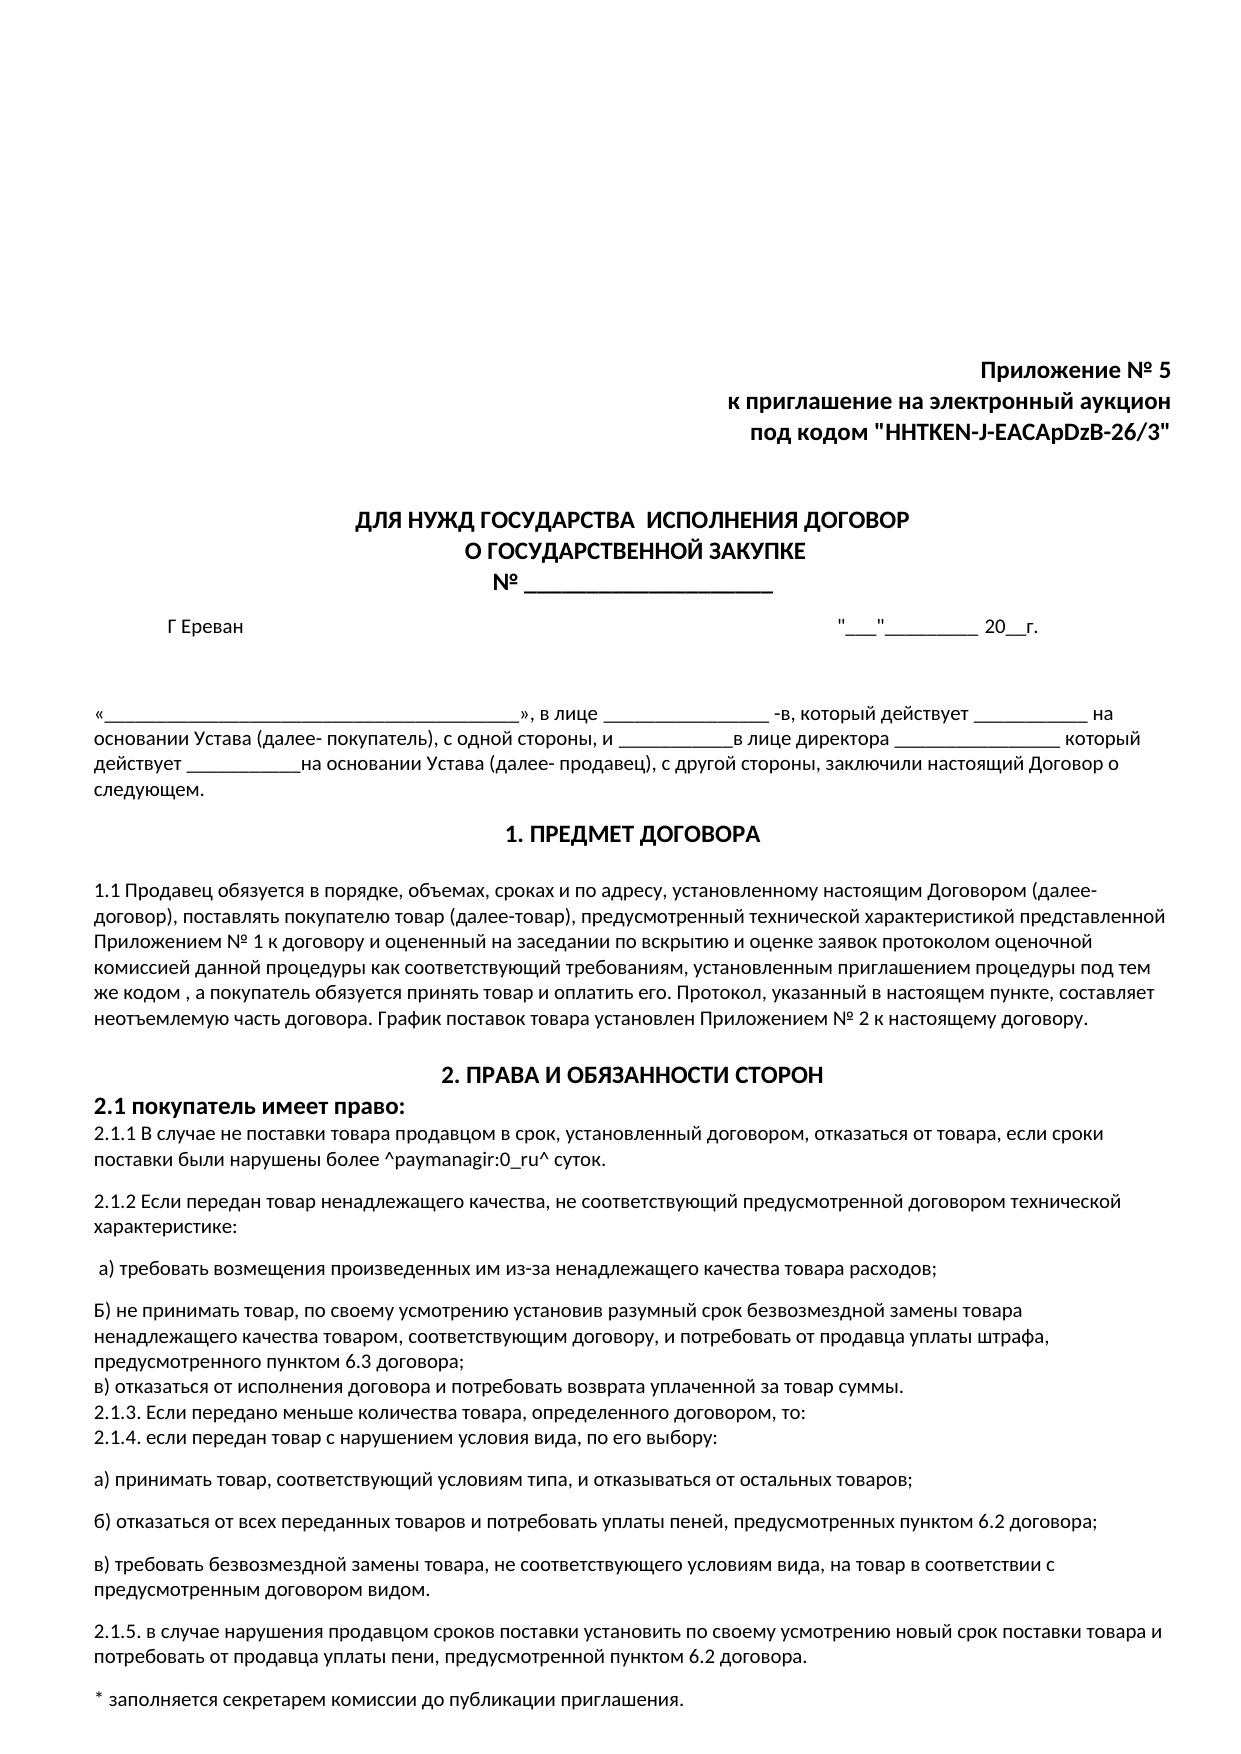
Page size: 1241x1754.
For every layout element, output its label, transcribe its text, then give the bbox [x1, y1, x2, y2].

text 2.1 покупатель имеет право: [94, 1090, 1171, 1120]
text № ____________________ [94, 566, 1171, 596]
text 2.1.3. Если передано меньше количества товара, определенного договором, то: [94, 1399, 1171, 1424]
list Б) не принимать товар, по своему усмотрению установив разумный срок безвозмездной замены товара ненадлежащего качества товаром, соответствующим договору, и потребовать от продавца уплаты штрафа, предусмотренного пунктом 6.3 договора; [94, 1297, 1171, 1374]
table_header Г Ереван [83, 613, 566, 655]
list 2.1.5. в случае нарушения продавцом сроков поставки установить по своему усмотрению новый срок поставки товара и потребовать от продавца уплаты пени, предусмотренной пунктом 6.2 договора. [94, 1618, 1171, 1669]
list 2. ПРАВА И ОБЯЗАННОСТИ СТОРОН [94, 1059, 1171, 1090]
text к приглашение на электронный аукцион [94, 385, 1171, 416]
list 2.1.4. если передан товар с нарушением условия вида, по его выбору: [94, 1424, 1171, 1450]
list б) отказаться от всех переданных товаров и потребовать уплаты пеней, предусмотренных пунктом 6.2 договора; [94, 1509, 1171, 1534]
list 2.1.2 Если передан товар ненадлежащего качества, не соответствующий предусмотренной договором технической характеристике: [94, 1188, 1171, 1239]
list 2.1.1 В случае не поставки товара продавцом в срок, установленный договором, отказаться от товара, если сроки поставки были нарушены более ^paymanagir:0_ru^ суток. [94, 1120, 1171, 1171]
text «________________________________________», в лице ________________ -в, который действует ___________ на основании Устава (далее- покупатель), с одной стороны, и ___________в лице директора ________________ который действует ___________на основании Устава (далее- продавец), с другой стороны, заключили настоящий Договор о следующем. [94, 700, 1171, 801]
text 1.1 Продавец обязуется в порядке, объемах, сроках и по адресу, установленному настоящим Договором (далее-договор), поставлять покупателю товар (далее-товар), предусмотренный технической характеристикой представленной Приложением № 1 к договору и оцененный на заседании по вскрытию и оценке заявок протоколом оценочной комиссией данной процедуры как соответствующий требованиям, установленным приглашением процедуры под тем же кодом , а покупатель обязуется принять товар и оплатить его. Протокол, указанный в настоящем пункте, составляет неотъемлемую часть договора. График поставок товара установлен Приложением № 2 к настоящему договору. [94, 878, 1171, 1030]
text Приложение № 5 [94, 354, 1171, 385]
text в) отказаться от исполнения договора и потребовать возврата уплаченной за товар суммы. [94, 1374, 1171, 1399]
text ДЛЯ НУЖД ГОСУДАРСТВА ИСПОЛНЕНИЯ ДОГОВОР [94, 505, 1171, 535]
list а) требовать возмещения произведенных им из-за ненадлежащего качества товара расходов; [94, 1255, 1171, 1281]
text О ГОСУДАРСТВЕННОЙ ЗАКУПКЕ [94, 535, 1171, 566]
list а) принимать товар, соответствующий условиям типа, и отказываться от остальных товаров; [94, 1467, 1171, 1492]
text 1. ПРЕДМЕТ ДОГОВОРА [94, 818, 1171, 848]
text под кодом "HHTKEN-J-EACApDzB-26/3" [94, 416, 1171, 446]
list в) требовать безвозмездной замены товара, не соответствующего условиям вида, на товар в соответствии с предусмотренным договором видом. [94, 1551, 1171, 1602]
text * заполняется секретарем комиссии до публикации приглашения. [94, 1686, 1171, 1711]
table_header "___"_________ 20__г. [566, 613, 1050, 655]
